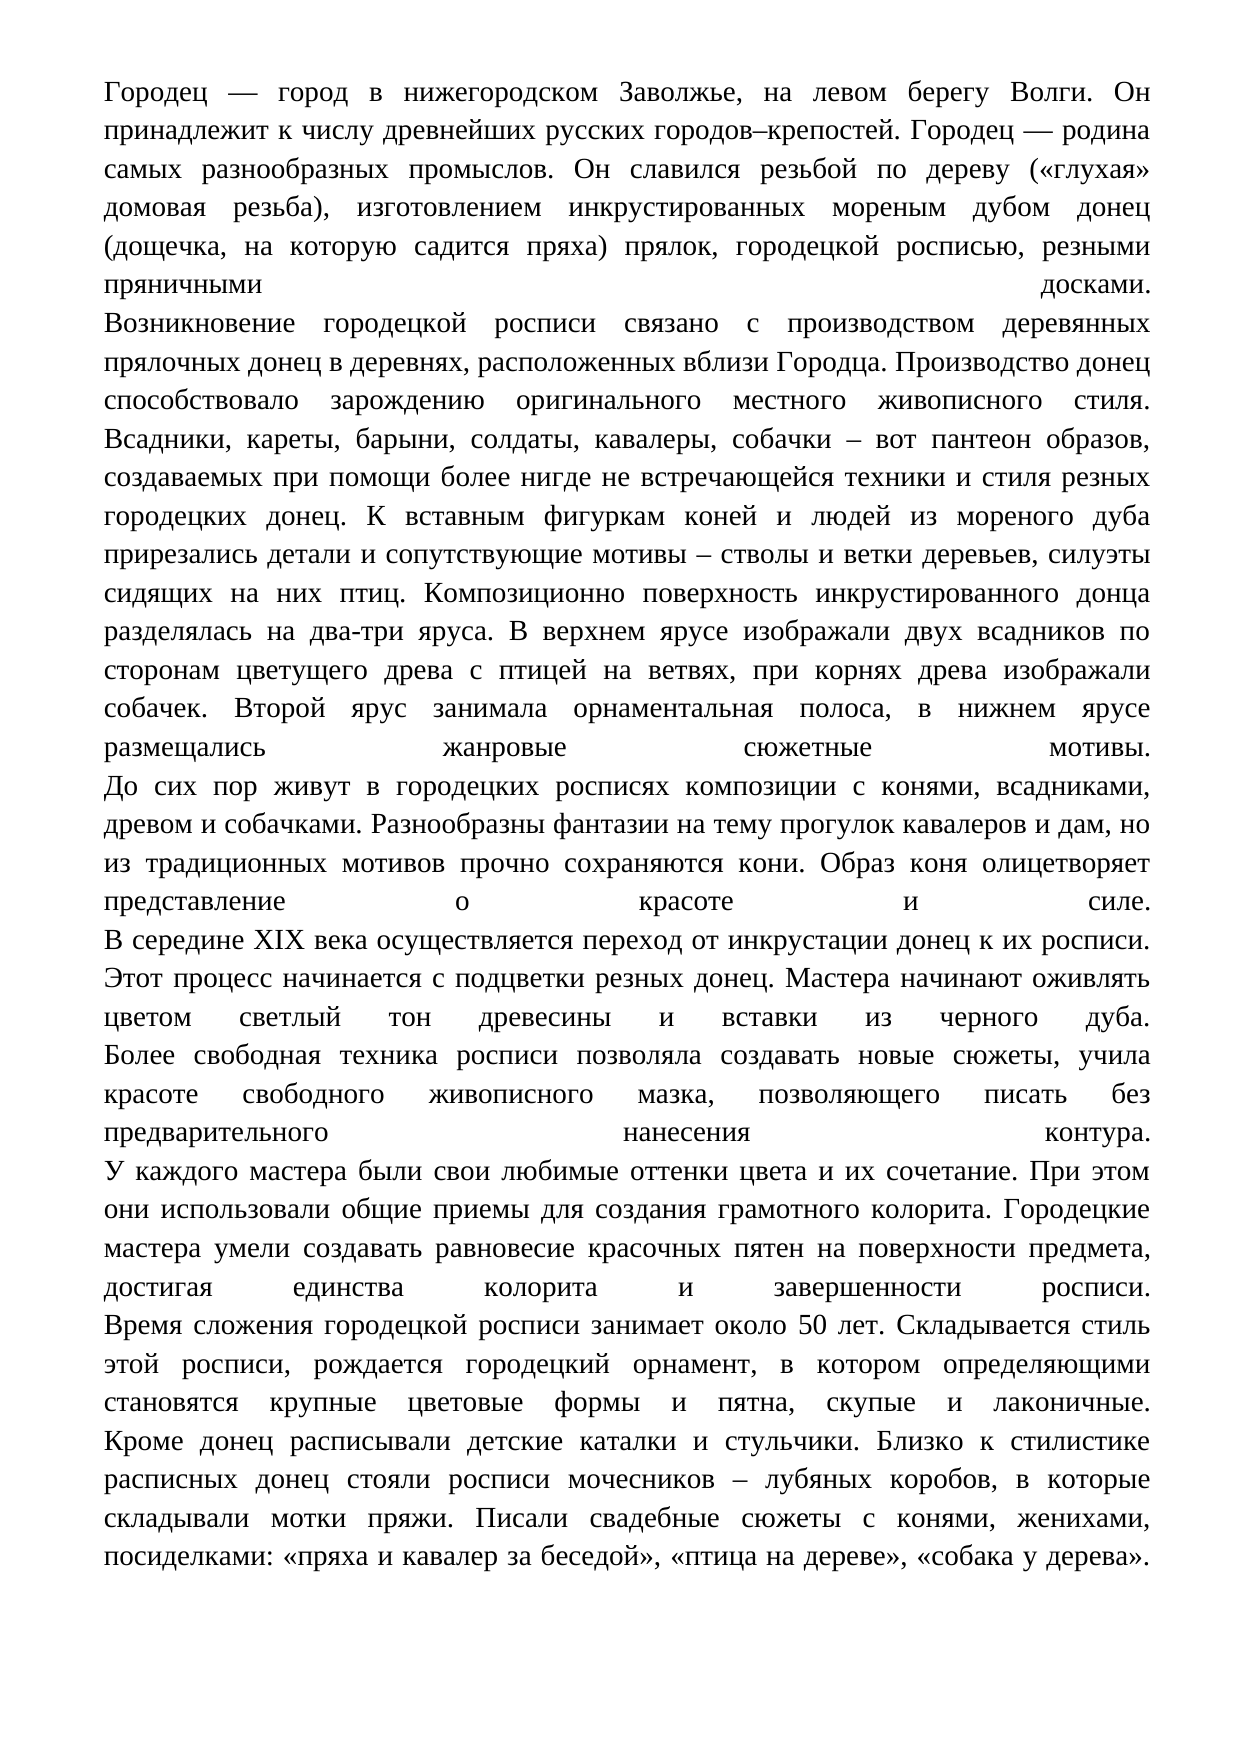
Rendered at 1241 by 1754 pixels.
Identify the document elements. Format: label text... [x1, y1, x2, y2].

text Городец — город в нижегородском Заволжье, на левом берегу Волги. Он принадлежит к числу древнейших русских городов–крепостей. Городец — родина самых разнообразных промыслов. Он славился резьбой по дереву («глухая» домовая резьба), изготовлением инкрустированных мореным дубом донец (дощечка, на которую садится пряха) прялок, городецкой росписью, резными пряничными досками. Возникновение городецкой росписи связано с производством деревянных прялочных донец в деревнях, расположенных вблизи Городца. Производство донец способствовало зарождению оригинального местного живописного стиля. Всадники, кареты, барыни, солдаты, кавалеры, собачки – вот пантеон образов, создаваемых при помощи более нигде не встречающейся техники и стиля резных городецких донец. К вставным фигуркам коней и людей из мореного дуба прирезались детали и сопутствующие мотивы – стволы и ветки деревьев, силуэты сидящих на них птиц. Композиционно поверхность инкрустированного донца разделялась на два-три яруса. В верхнем ярусе изображали двух всадников по сторонам цветущего древа с птицей на ветвях, при корнях древа изображали собачек. Второй ярус занимала орнаментальная полоса, в нижнем ярусе размещались жанровые сюжетные мотивы. До сих пор живут в городецких росписях композиции с конями, всадниками, древом и собачками. Разнообразны фантазии на тему прогулок кавалеров и дам, но из традиционных мотивов прочно сохраняются кони. Образ коня олицетворяет представление о красоте и силе. В середине XIX века осуществляется переход от инкрустации донец к их росписи. Этот процесс начинается с подцветки резных донец. Мастера начинают оживлять цветом светлый тон древесины и вставки из черного дуба. Более свободная техника росписи позволяла создавать новые сюжеты, учила красоте свободного живописного мазка, позволяющего писать без предварительного нанесения контура. У каждого мастера были свои любимые оттенки цвета и их сочетание. При этом они использовали общие приемы для создания грамотного колорита. Городецкие мастера умели создавать равновесие красочных пятен на поверхности предмета, достигая единства колорита и завершенности росписи. Время сложения городецкой росписи занимает около 50 лет. Складывается стиль этой росписи, рождается городецкий орнамент, в котором определяющими становятся крупные цветовые формы и пятна, скупые и лаконичные. Кроме донец расписывали детские каталки и стульчики. Близко к стилистике расписных донец стояли росписи мочесников – лубяных коробов, в которые складывали мотки пряжи. Писали свадебные сюжеты с конями, женихами, посиделками: «пряха и кавалер за беседой», «птица на дереве», «собака у дерева». [103, 74, 1151, 1604]
